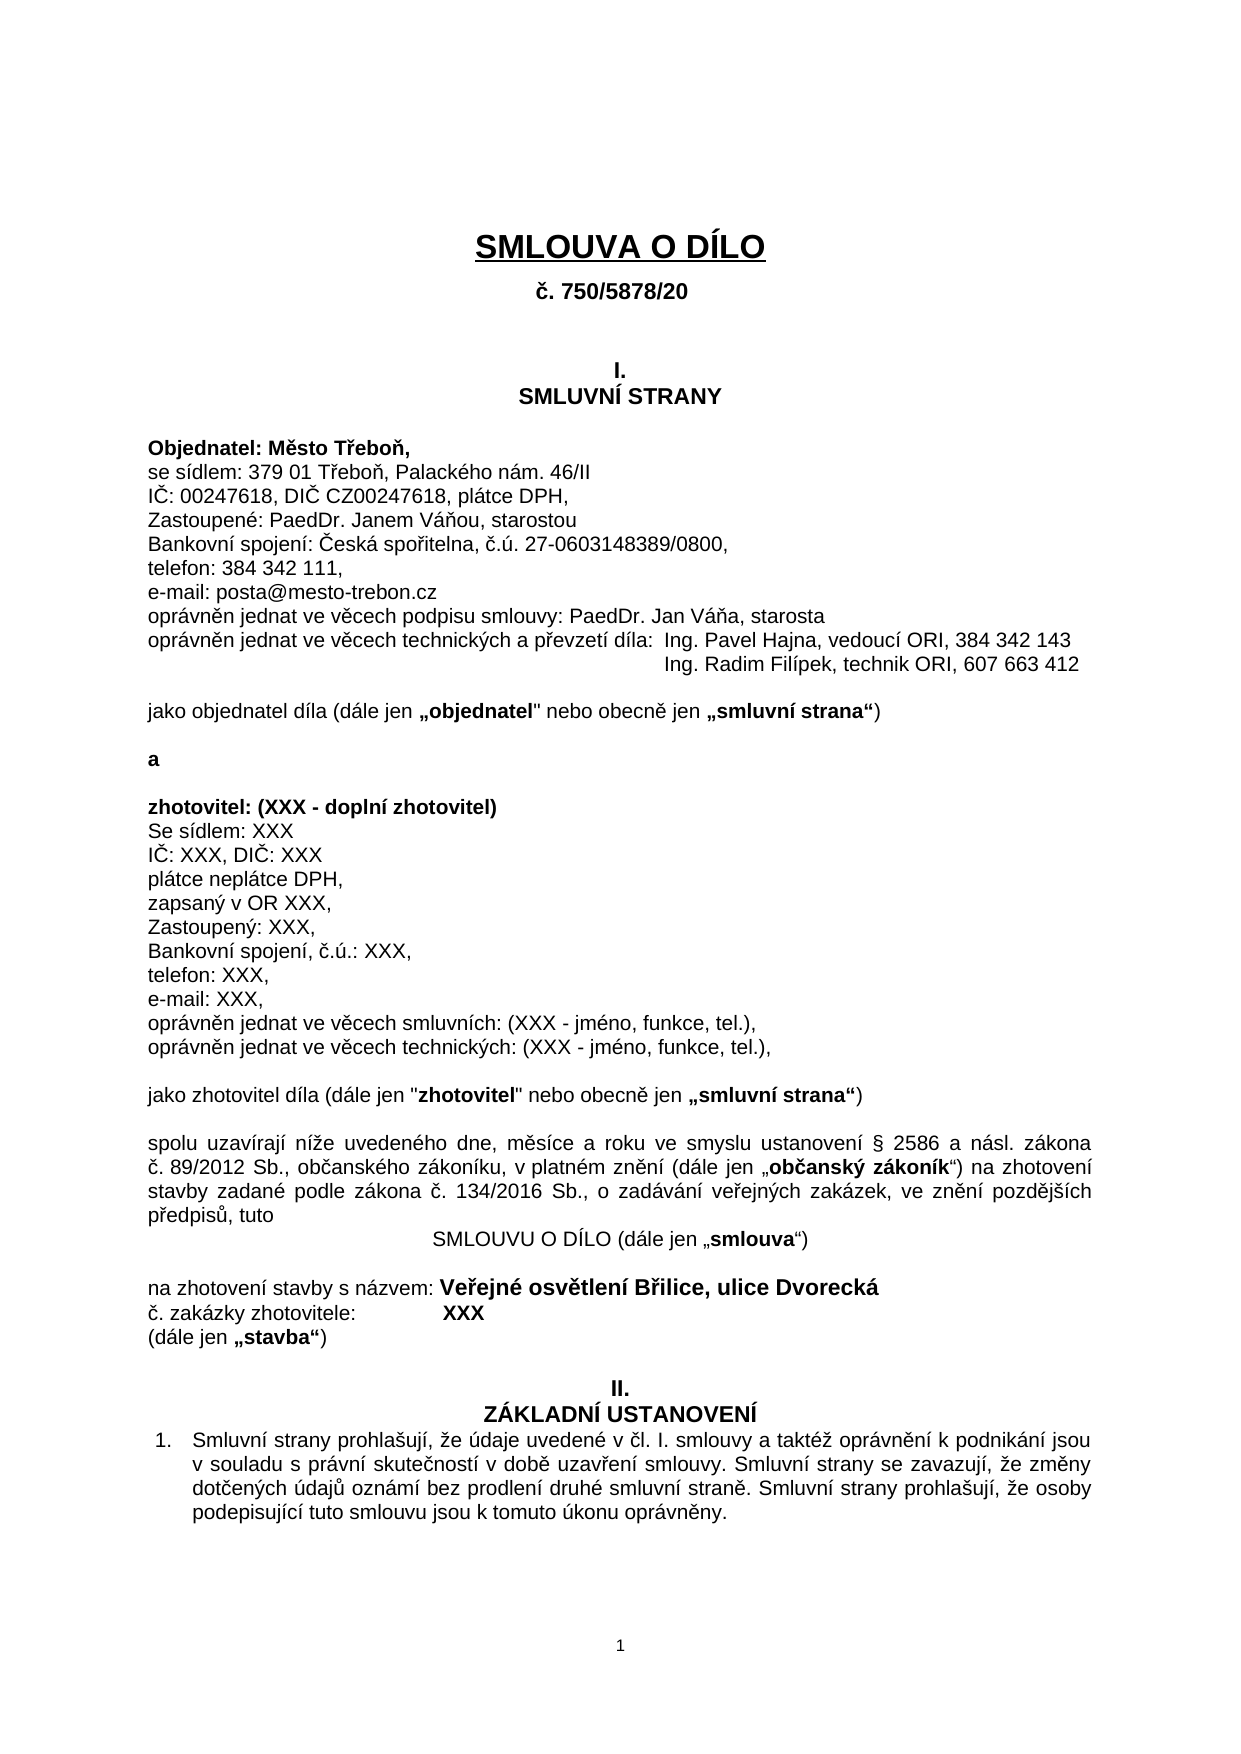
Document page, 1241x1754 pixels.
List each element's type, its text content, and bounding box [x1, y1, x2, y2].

text zhotovitel: (XXX - doplní zhotovitel) [148, 795, 1093, 819]
text Objednatel: Město Třeboň, [148, 436, 1093, 460]
text (dále jen „stavba“) [148, 1324, 1093, 1348]
text telefon: 384 342 111, [148, 556, 1093, 579]
text jako objednatel díla (dále jen „objednatel" nebo obecně jen „smluvní strana“) [148, 699, 1093, 723]
text spolu uzavírají níže uvedeného dne, měsíce a roku ve smyslu ustanovení § 2586 a násl. zákona č. 89/2012 Sb., občanského zákoníku, v platném znění (dále jen „občanský zákoník“) na zhotovení stavby zadané podle zákona č. 134/2016 Sb., o zadávání veřejných zakázek, ve znění pozdějších předpisů, tuto [148, 1131, 1093, 1226]
text Ing. Radim Filípek, technik ORI, 607 663 412 [148, 651, 1093, 675]
text e-mail: XXX, [148, 987, 1093, 1011]
text na zhotovení stavby s názvem: Veřejné osvětlení Břilice, ulice Dvorecká [148, 1274, 1093, 1301]
text SMLUVNÍ STRANY [148, 383, 1093, 409]
text a [148, 747, 1093, 771]
list Smluvní strany prohlašují, že údaje uvedené v čl. I. smlouvy a taktéž oprávnění k podnikání jsou v souladu s právní skutečností v době uzavření smlouvy. Smluvní strany se zavazují, že změny dotčených údajů oznámí bez prodlení druhé smluvní straně. Smluvní strany prohlašují, že osoby podepisující tuto smlouvu jsou k tomuto úkonu oprávněny. [154, 1428, 1093, 1523]
text e-mail: posta@mesto-trebon.cz [148, 579, 1093, 603]
text zapsaný v OR XXX, [148, 891, 1093, 915]
text telefon: XXX, [148, 963, 1093, 987]
text Zastoupený: XXX, [148, 915, 1093, 939]
text IČ: XXX, DIČ: XXX [148, 843, 1093, 867]
text se sídlem: 379 01 Třeboň, Palackého nám. 46/II [148, 460, 1093, 484]
text oprávněn jednat ve věcech technických a převzetí díla: Ing. Pavel Hajna, vedoucí ORI, 384 342 143 [148, 627, 1093, 651]
text plátce neplátce DPH, [148, 867, 1093, 891]
text jako zhotovitel díla (dále jen "zhotovitel" nebo obecně jen „smluvní strana“) [148, 1083, 1093, 1107]
text Bankovní spojení, č.ú.: XXX, [148, 939, 1093, 963]
text ZÁKLADNÍ USTANOVENÍ [148, 1401, 1093, 1428]
text SMLOUVA O DÍLO [148, 227, 1093, 265]
text oprávněn jednat ve věcech technických: (XXX - jméno, funkce, tel.), [148, 1035, 1093, 1059]
text oprávněn jednat ve věcech podpisu smlouvy: PaedDr. Jan Váňa, starosta [148, 603, 1093, 627]
text Bankovní spojení: Česká spořitelna, č.ú. 27-0603148389/0800, [148, 532, 1093, 556]
text č. zakázky zhotovitele: XXX [148, 1301, 1093, 1324]
text oprávněn jednat ve věcech smluvních: (XXX - jméno, funkce, tel.), [148, 1011, 1093, 1035]
text Zastoupené: PaedDr. Janem Váňou, starostou [148, 508, 1093, 532]
text IČ: 00247618, DIČ CZ00247618, plátce DPH, [148, 484, 1093, 508]
text Se sídlem: XXX [148, 819, 1093, 843]
text II. [148, 1375, 1093, 1401]
text I. [148, 357, 1093, 383]
text č. 750/5878/20 [442, 278, 1093, 304]
text SMLOUVU O DÍLO (dále jen „smlouva“) [148, 1226, 1093, 1250]
